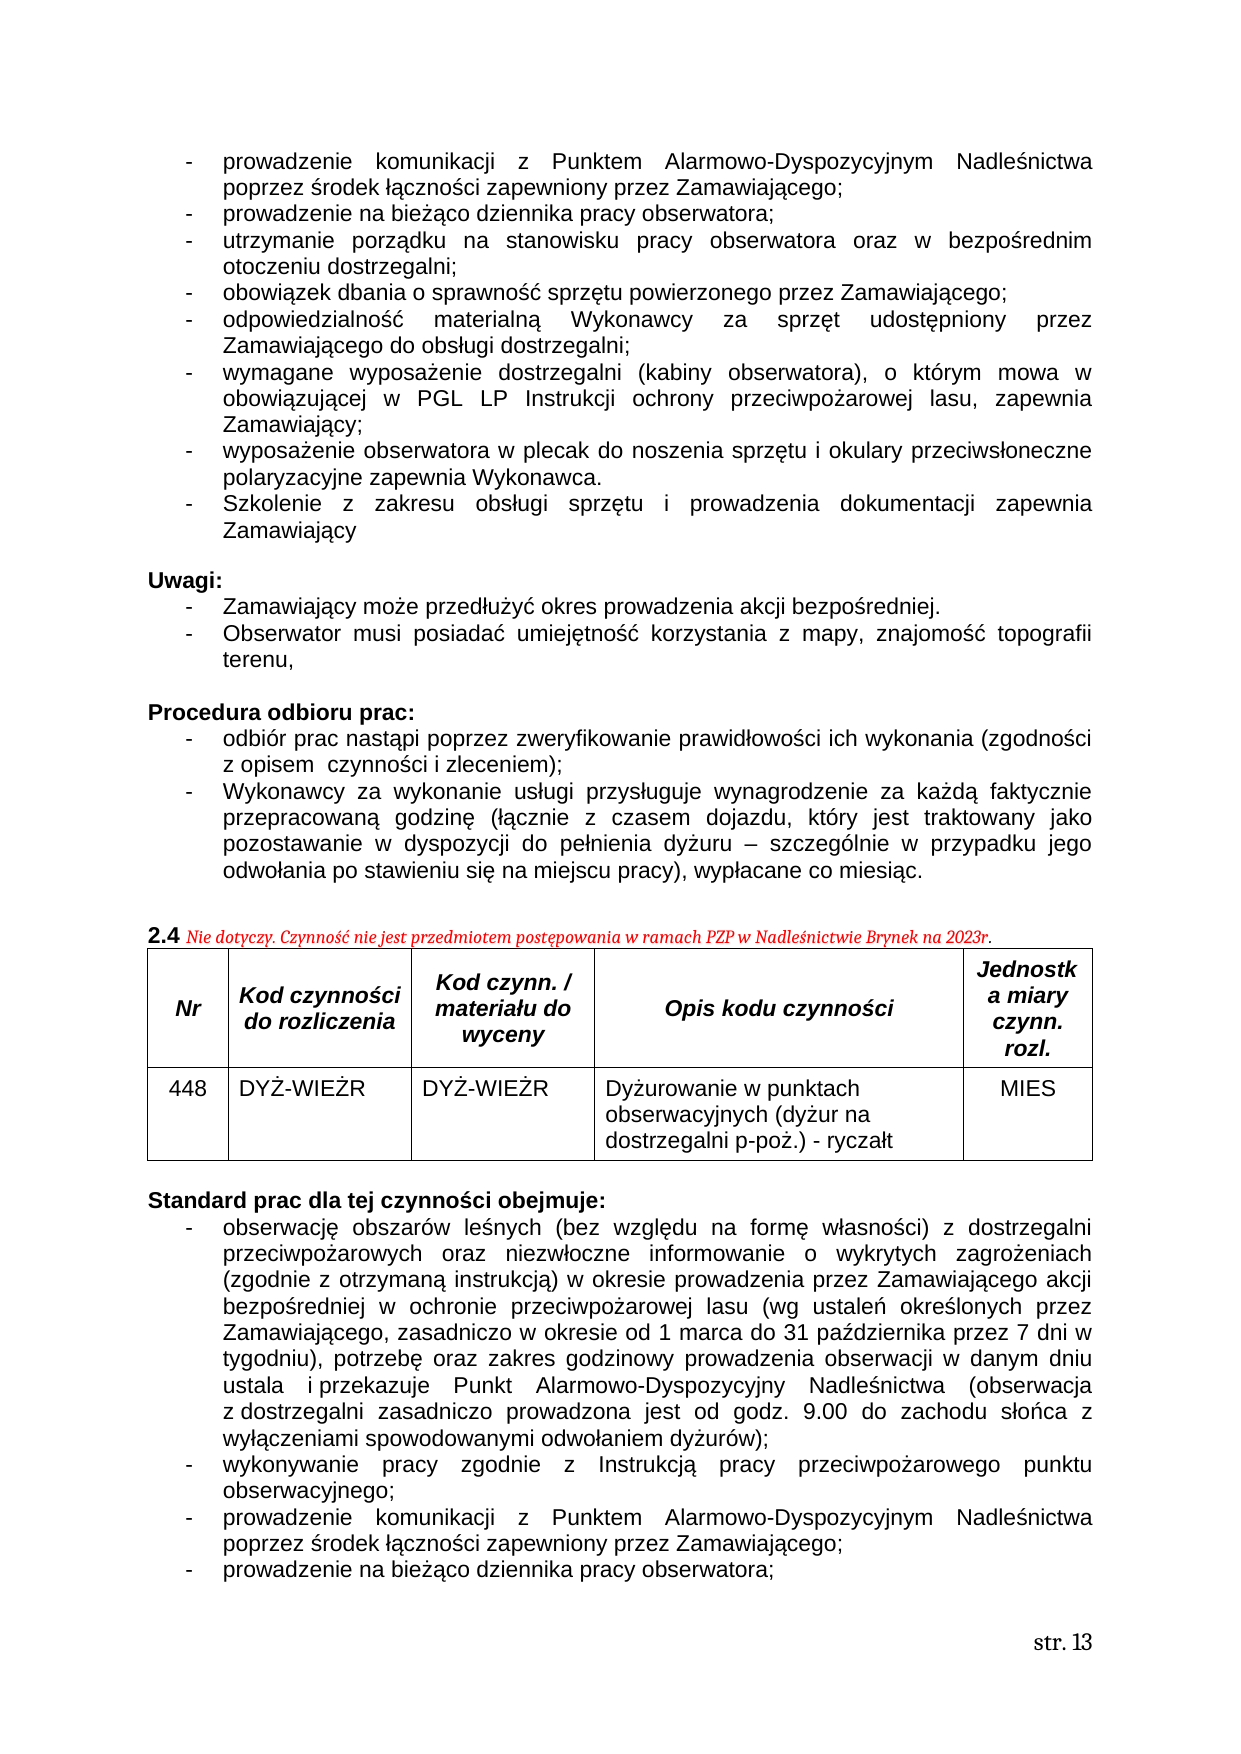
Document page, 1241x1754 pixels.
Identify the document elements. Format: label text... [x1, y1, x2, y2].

list odpowiedzialność materialną Wykonawcy za sprzęt udostępniony przez Zamawiającego do obsługi dostrzegalni; [185, 306, 1093, 358]
list prowadzenie na bieżąco dziennika pracy obserwatora; [185, 200, 1093, 227]
list Szkolenie z zakresu obsługi sprzętu i prowadzenia dokumentacji zapewnia Zamawiający [185, 490, 1093, 543]
list obserwację obszarów leśnych (bez względu na formę własności) z dostrzegalni przeciwpożarowych oraz niezwłoczne informowanie o wykrytych zagrożeniach (zgodnie z otrzymaną instrukcją) w okresie prowadzenia przez Zamawiającego akcji bezpośredniej w ochronie przeciwpożarowej lasu (wg ustaleń określonych przez Zamawiającego, zasadniczo w okresie od 1 marca do 31 października przez 7 dni w tygodniu), potrzebę oraz zakres godzinowy prowadzenia obserwacji w danym dniu ustala i przekazuje Punkt Alarmowo-Dyspozycyjny Nadleśnictwa (obserwacja z dostrzegalni zasadniczo prowadzona jest od godz. 9.00 do zachodu słońca z wyłączeniami spowodowanymi odwołaniem dyżurów); [185, 1214, 1093, 1451]
table_cell MIES [964, 1068, 1092, 1160]
list prowadzenie komunikacji z Punktem Alarmowo-Dyspozycyjnym Nadleśnictwa poprzez środek łączności zapewniony przez Zamawiającego; [185, 148, 1093, 200]
list Wykonawcy za wykonanie usługi przysługuje wynagrodzenie za każdą faktycznie przepracowaną godzinę (łącznie z czasem dojazdu, który jest traktowany jako pozostawanie w dyspozycji do pełnienia dyżuru – szczególnie w przypadku jego odwołania po stawieniu się na miejscu pracy), wypłacane co miesiąc. [185, 778, 1093, 883]
list prowadzenie komunikacji z Punktem Alarmowo-Dyspozycyjnym Nadleśnictwa poprzez środek łączności zapewniony przez Zamawiającego; [185, 1503, 1093, 1556]
table_header Jednostka miary czynn. rozl. [964, 949, 1092, 1067]
list odbiór prac nastąpi poprzez zweryfikowanie prawidłowości ich wykonania (zgodności z opisem czynności i zleceniem); [185, 725, 1093, 778]
list prowadzenie na bieżąco dziennika pracy obserwatora; [185, 1556, 1093, 1583]
table_header Nr [148, 949, 228, 1067]
table_header Kod czynności do rozliczenia [229, 949, 411, 1067]
text Standard prac dla tej czynności obejmuje: [148, 1187, 1093, 1214]
list wyposażenie obserwatora w plecak do noszenia sprzętu i okulary przeciwsłoneczne polaryzacyjne zapewnia Wykonawca. [185, 437, 1093, 490]
table_cell DYŻ-WIEŻR [412, 1068, 594, 1160]
list utrzymanie porządku na stanowisku pracy obserwatora oraz w bezpośrednim otoczeniu dostrzegalni; [185, 227, 1093, 279]
table_cell 448 [148, 1068, 228, 1160]
table_header Opis kodu czynności [595, 949, 963, 1067]
text 2.4 Nie dotyczy. Czynność nie jest przedmiotem postępowania w ramach PZP w Nadleśnictwie Brynek na 2023r. [148, 922, 1093, 948]
list Obserwator musi posiadać umiejętność korzystania z mapy, znajomość topografii terenu, [185, 619, 1093, 672]
table_header Kod czynn. / materiału do wyceny [412, 949, 594, 1067]
list obowiązek dbania o sprawność sprzętu powierzonego przez Zamawiającego; [185, 279, 1093, 306]
list wymagane wyposażenie dostrzegalni (kabiny obserwatora), o którym mowa w obowiązującej w PGL LP Instrukcji ochrony przeciwpożarowej lasu, zapewnia Zamawiający; [185, 358, 1093, 437]
table_cell DYŻ-WIEŻR [229, 1068, 411, 1160]
text Uwagi: [148, 567, 1093, 593]
list Procedura odbioru prac: [148, 699, 1093, 725]
table_cell Dyżurowanie w punktach obserwacyjnych (dyżur na dostrzegalni p-poż.) - ryczałt [595, 1068, 963, 1160]
list Zamawiający może przedłużyć okres prowadzenia akcji bezpośredniej. [185, 593, 1093, 619]
list wykonywanie pracy zgodnie z Instrukcją pracy przeciwpożarowego punktu obserwacyjnego; [185, 1451, 1093, 1503]
